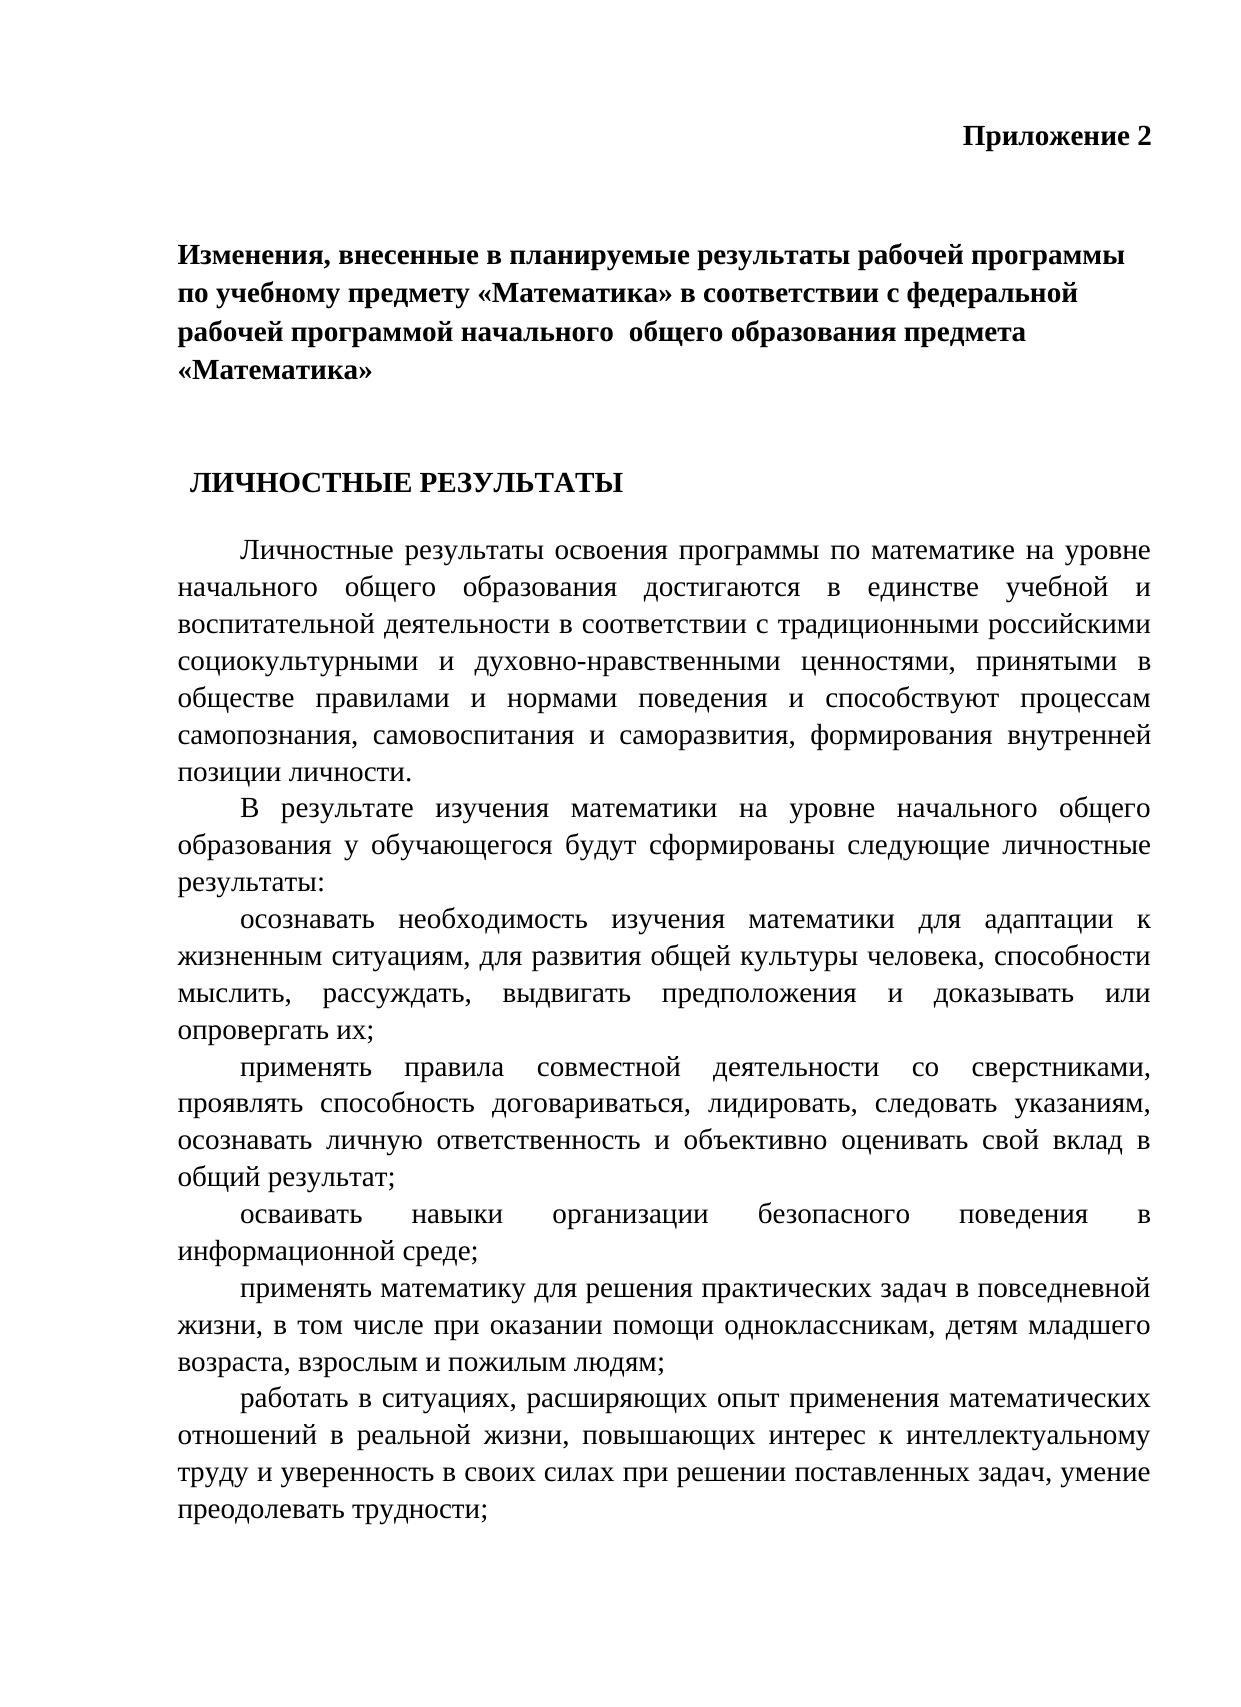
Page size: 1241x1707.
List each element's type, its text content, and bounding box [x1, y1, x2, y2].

text Приложение 2 [177, 118, 1152, 152]
text осваивать навыки организации безопасного поведения в информационной среде; [177, 1196, 1152, 1267]
text В результате изучения математики на уровне начального общего образования у обучающегося будут сформированы следующие личностные результаты: [177, 791, 1152, 898]
text работать в ситуациях, расширяющих опыт применения математических отношений в реальной жизни, повышающих интерес к интеллектуальному труду и уверенность в своих силах при решении поставленных задач, умение преодолевать трудности; [177, 1381, 1152, 1525]
text ЛИЧНОСТНЫЕ РЕЗУЛЬТАТЫ [190, 465, 1152, 498]
text применять математику для решения практических задач в повседневной жизни, в том числе при оказании помощи одноклассникам, детям младшего возраста, взрослым и пожилым людям; [177, 1270, 1152, 1377]
text осознавать необходимость изучения математики для адаптации к жизненным ситуациям, для развития общей культуры человека, способности мыслить, рассуждать, выдвигать предположения и доказывать или опровергать их; [177, 901, 1152, 1045]
text применять правила совместной деятельности со сверстниками, проявлять способность договариваться, лидировать, следовать указаниям, осознавать личную ответственность и объективно оценивать свой вклад в общий результат; [177, 1049, 1152, 1193]
text Изменения, внесенные в планируемые результаты рабочей программы по учебному предмету «Математика» в соответствии с федеральной рабочей программой начального общего образования предмета «Математика» [177, 237, 1152, 386]
text Личностные результаты освоения программы по математике на уровне начального общего образования достигаются в единстве учебной и воспитательной деятельности в соответствии с традиционными российскими социокультурными и духовно-нравственными ценностями, принятыми в обществе правилами и нормами поведения и способствуют процессам самопознания, самовоспитания и саморазвития, формирования внутренней позиции личности. [177, 532, 1152, 787]
